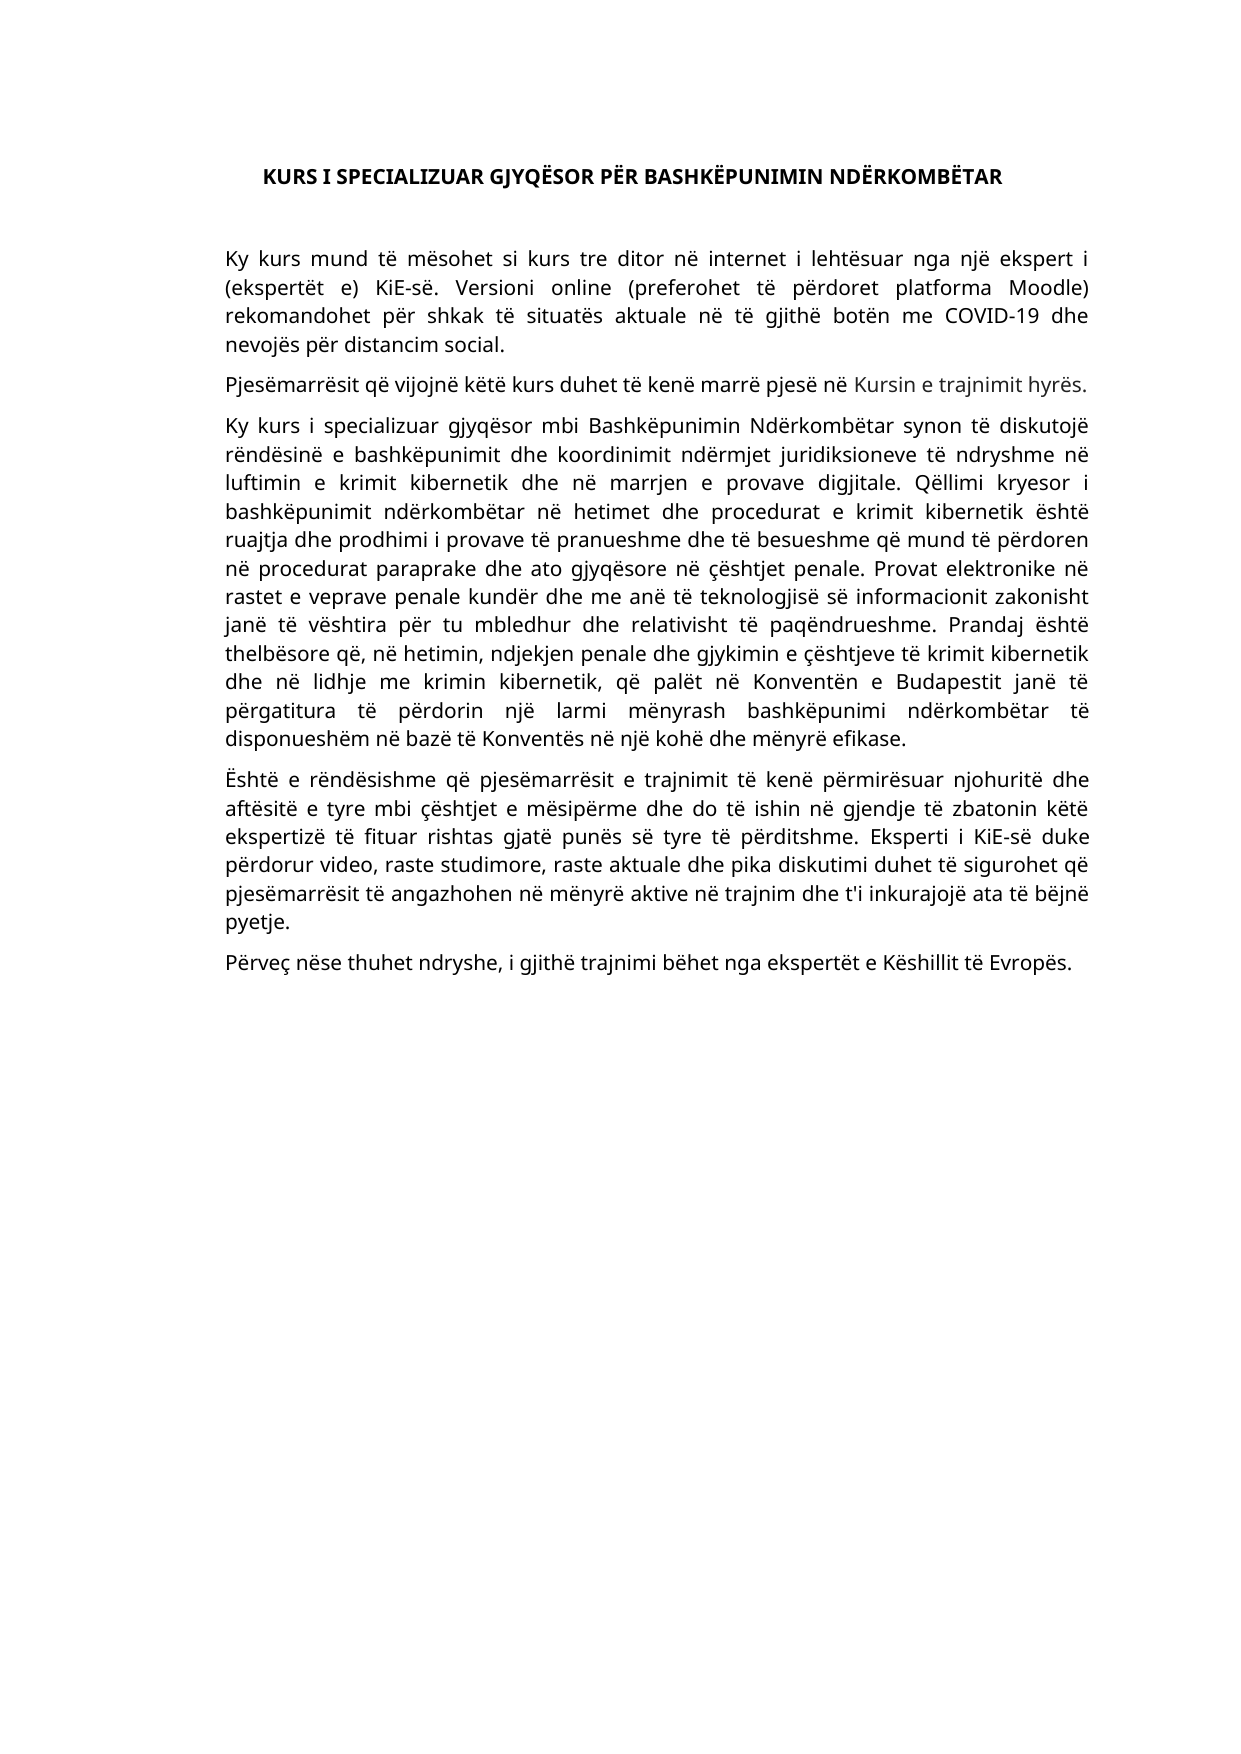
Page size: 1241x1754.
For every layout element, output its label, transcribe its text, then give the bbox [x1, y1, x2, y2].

text Është e rëndësishme që pjesëmarrësit e trajnimit të kenë përmirësuar njohuritë dhe aftësitë e tyre mbi çështjet e mësipërme dhe do të ishin në gjendje të zbatonin këtë ekspertizë të fituar rishtas gjatë punës së tyre të përditshme. Eksperti i KiE-së duke përdorur video, raste studimore, raste aktuale dhe pika diskutimi duhet të sigurohet që pjesëmarrësit të angazhohen në mënyrë aktive në trajnim dhe t'i inkurajojë ata të bëjnë pyetje. [225, 765, 1090, 936]
text Përveç nëse thuhet ndryshe, i gjithë trajnimi bëhet nga ekspertët e Këshillit të Evropës. [225, 948, 1090, 977]
text Pjesëmarrësit që vijojnë këtë kurs duhet të kenë marrë pjesë në Kursin e trajnimit hyrës. [225, 371, 854, 399]
text Ky kurs mund të mësohet si kurs tre ditor në internet i lehtësuar nga një ekspert i (ekspertët e) KiE-së. Versioni online (preferohet të përdoret platforma Moodle) rekomandohet për shkak të situatës aktuale në të gjithë botën me COVID-19 dhe nevojës për distancim social. [225, 244, 1090, 358]
text Ky kurs i specializuar gjyqësor mbi Bashkëpunimin Ndërkombëtar synon të diskutojë rëndësinë e bashkëpunimit dhe koordinimit ndërmjet juridiksioneve të ndryshme në luftimin e krimit kibernetik dhe në marrjen e provave digjitale. Qëllimi kryesor i bashkëpunimit ndërkombëtar në hetimet dhe procedurat e krimit kibernetik është ruajtja dhe prodhimi i provave të pranueshme dhe të besueshme që mund të përdoren në procedurat paraprake dhe ato gjyqësore në çështjet penale. Provat elektronike në rastet e veprave penale kundër dhe me anë të teknologjisë së informacionit zakonisht janë të vështira për tu mbledhur dhe relativisht të paqëndrueshme. Prandaj është thelbësore që, në hetimin, ndjekjen penale dhe gjykimin e çështjeve të krimit kibernetik dhe në lidhje me krimin kibernetik, që palët në Konventën e Budapestit janë të përgatitura të përdorin një larmi mënyrash bashkëpunimi ndërkombëtar të disponueshëm në bazë të Konventës në një kohë dhe mënyrë efikase. [225, 412, 1090, 753]
list KURS I SPECIALIZUAR GJYQËSOR PËR BASHKËPUNIMIN NDËRKOMBËTAR [262, 162, 1090, 191]
